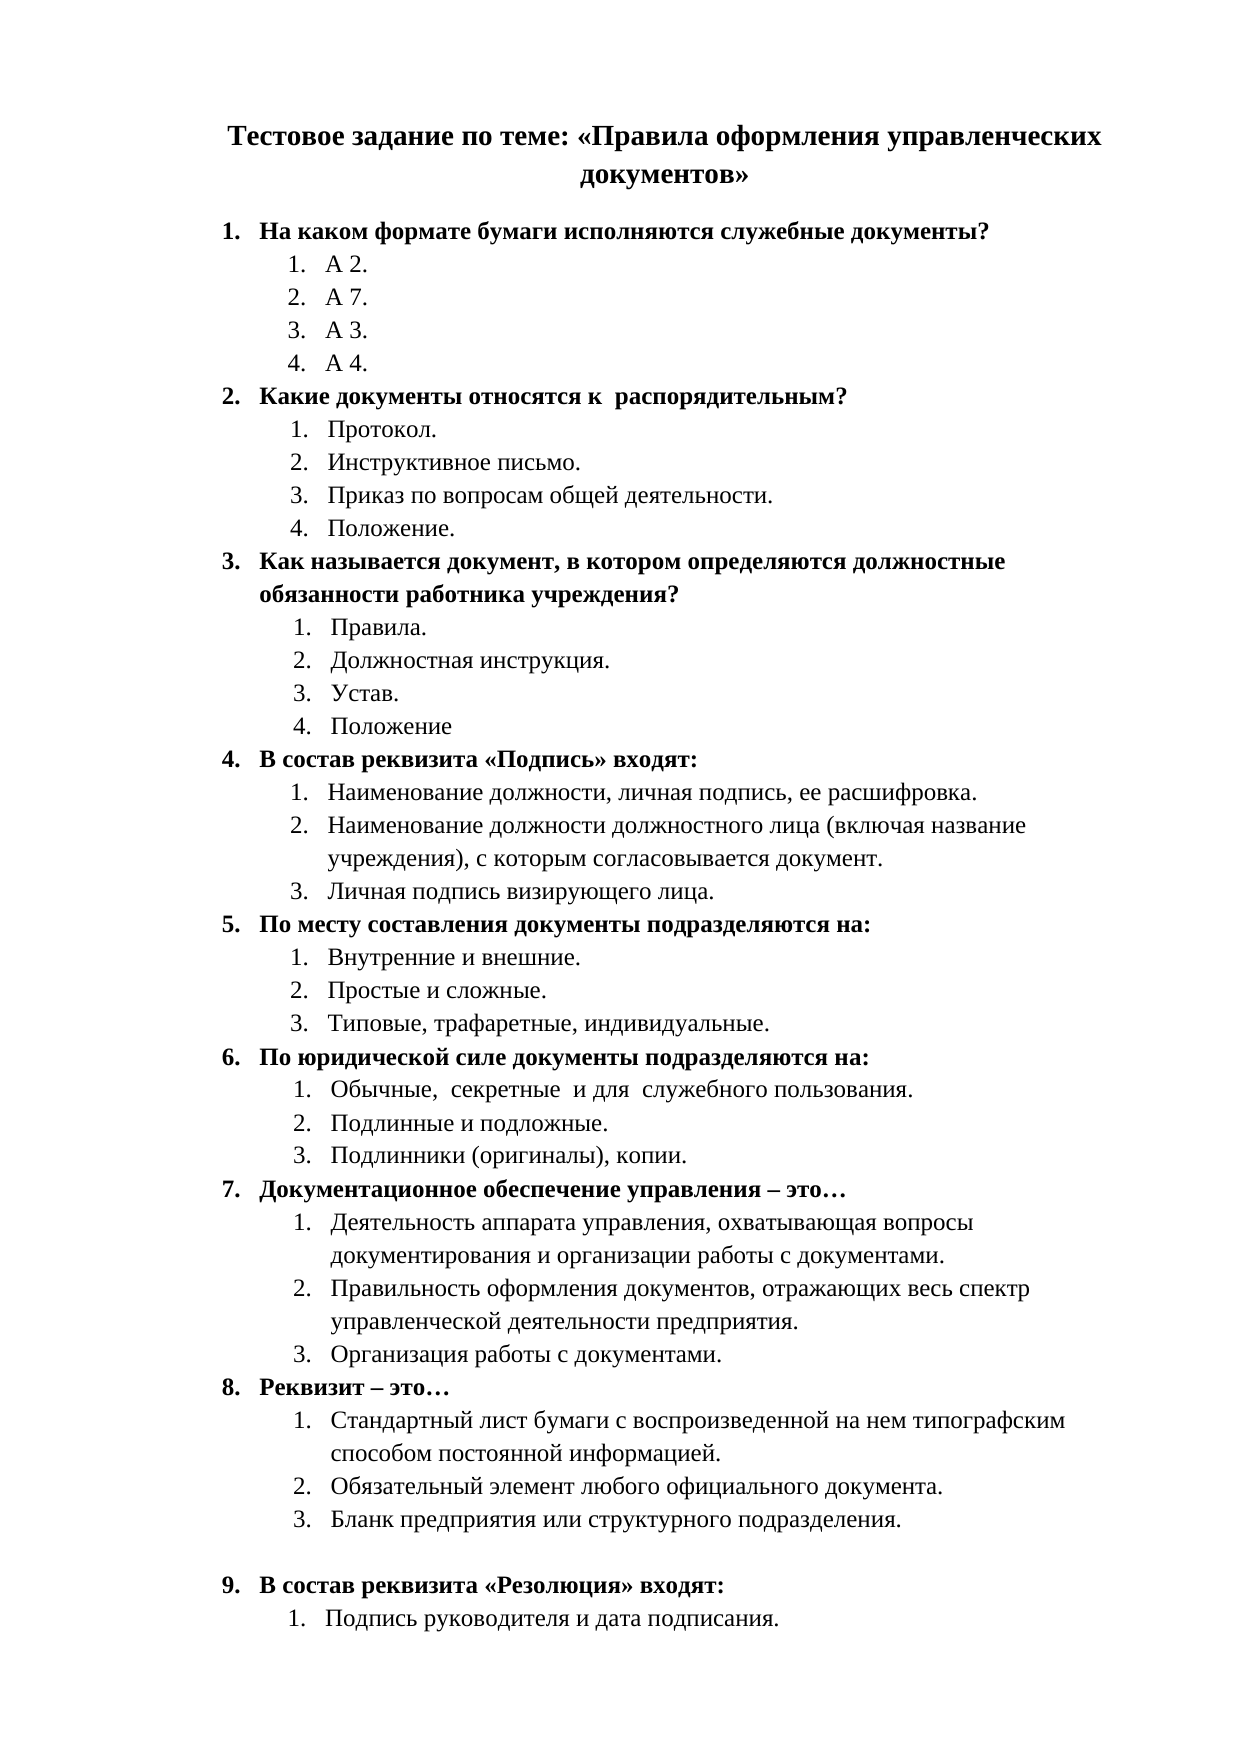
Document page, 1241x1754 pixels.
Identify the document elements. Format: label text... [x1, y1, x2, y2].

list Должностная инструкция. [293, 645, 1152, 674]
list Подпись руководителя и дата подписания. [287, 1603, 1152, 1632]
list Положение [293, 711, 1152, 740]
list Наименование должности, личная подпись, ее расшифровка. [290, 777, 1152, 806]
list Подлинные и подложные. [293, 1108, 1152, 1136]
list В состав реквизита «Подпись» входят: [222, 744, 1152, 773]
list Типовые, трафаретные, индивидуальные. [290, 1008, 1152, 1037]
list Правила. [293, 612, 1152, 641]
list Устав. [293, 678, 1152, 707]
list А 3. [287, 315, 1152, 344]
list А 2. [287, 249, 1152, 278]
list Внутренние и внешние. [290, 942, 1152, 971]
list Положение. [290, 513, 1152, 542]
list Какие документы относятся к распорядительным? [222, 381, 1152, 410]
list Как называется документ, в котором определяются должностные обязанности работника учреждения? [222, 546, 1152, 608]
list Документационное обеспечение управления – это… [222, 1174, 1152, 1202]
text Тестовое задание по теме: «Правила оформления управленческих документов» [177, 118, 1152, 190]
list Личная подпись визирующего лица. [290, 876, 1152, 905]
list А 7. [287, 282, 1152, 311]
list Приказ по вопросам общей деятельности. [290, 480, 1152, 509]
list По юридической силе документы подразделяются на: [222, 1042, 1152, 1070]
list Правильность оформления документов, отражающих весь спектр управленческой деятельности предприятия. [293, 1273, 1152, 1334]
list Обычные, секретные и для служебного пользования. [293, 1074, 1152, 1103]
list А 4. [287, 348, 1152, 377]
list Подлинники (оригиналы), копии. [293, 1141, 1152, 1169]
list Наименование должности должностного лица (включая название учреждения), с которым согласовывается документ. [290, 810, 1152, 872]
list Инструктивное письмо. [290, 447, 1152, 476]
list Обязательный элемент любого официального документа. [293, 1471, 1152, 1499]
list По месту составления документы подразделяются на: [222, 909, 1152, 938]
list Стандартный лист бумаги с воспроизведенной на нем типографским способом постоянной информацией. [293, 1405, 1152, 1467]
list Организация работы с документами. [293, 1339, 1152, 1367]
list Деятельность аппарата управления, охватывающая вопросы документирования и организации работы с документами. [293, 1207, 1152, 1268]
list Реквизит – это… [222, 1372, 1152, 1401]
list Бланк предприятия или структурного подразделения. [293, 1504, 1152, 1533]
list В состав реквизита «Резолюция» входят: [222, 1570, 1152, 1599]
list На каком формате бумаги исполняются служебные документы? [222, 216, 1152, 245]
list Простые и сложные. [290, 976, 1152, 1004]
list Протокол. [290, 414, 1152, 443]
